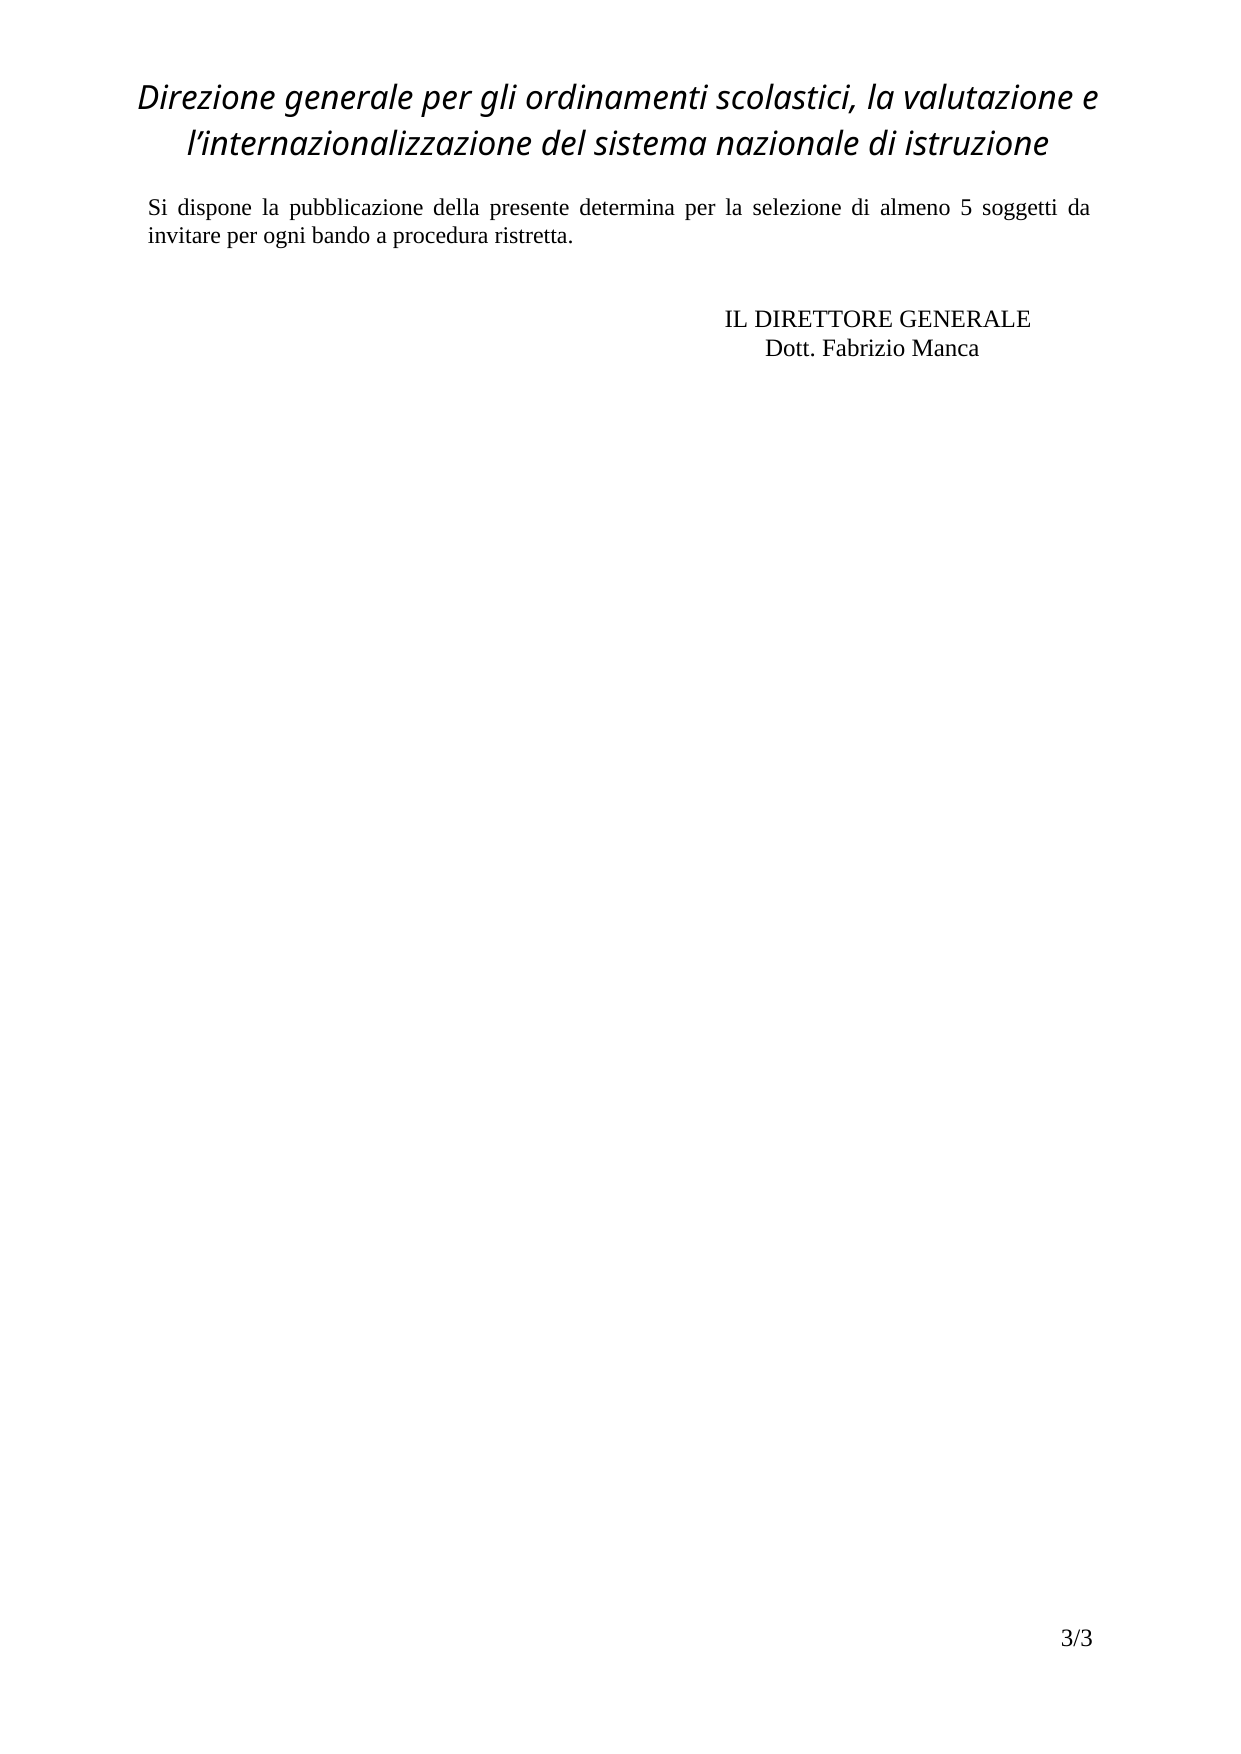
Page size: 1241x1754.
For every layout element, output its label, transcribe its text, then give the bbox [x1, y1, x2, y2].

text Si dispone la pubblicazione della presente determina per la selezione di almeno 5 soggetti da invitare per ogni bando a procedura ristretta. [148, 193, 1092, 249]
text IL DIRETTORE GENERALE [148, 304, 1092, 333]
text Dott. Fabrizio Manca [148, 333, 1092, 361]
